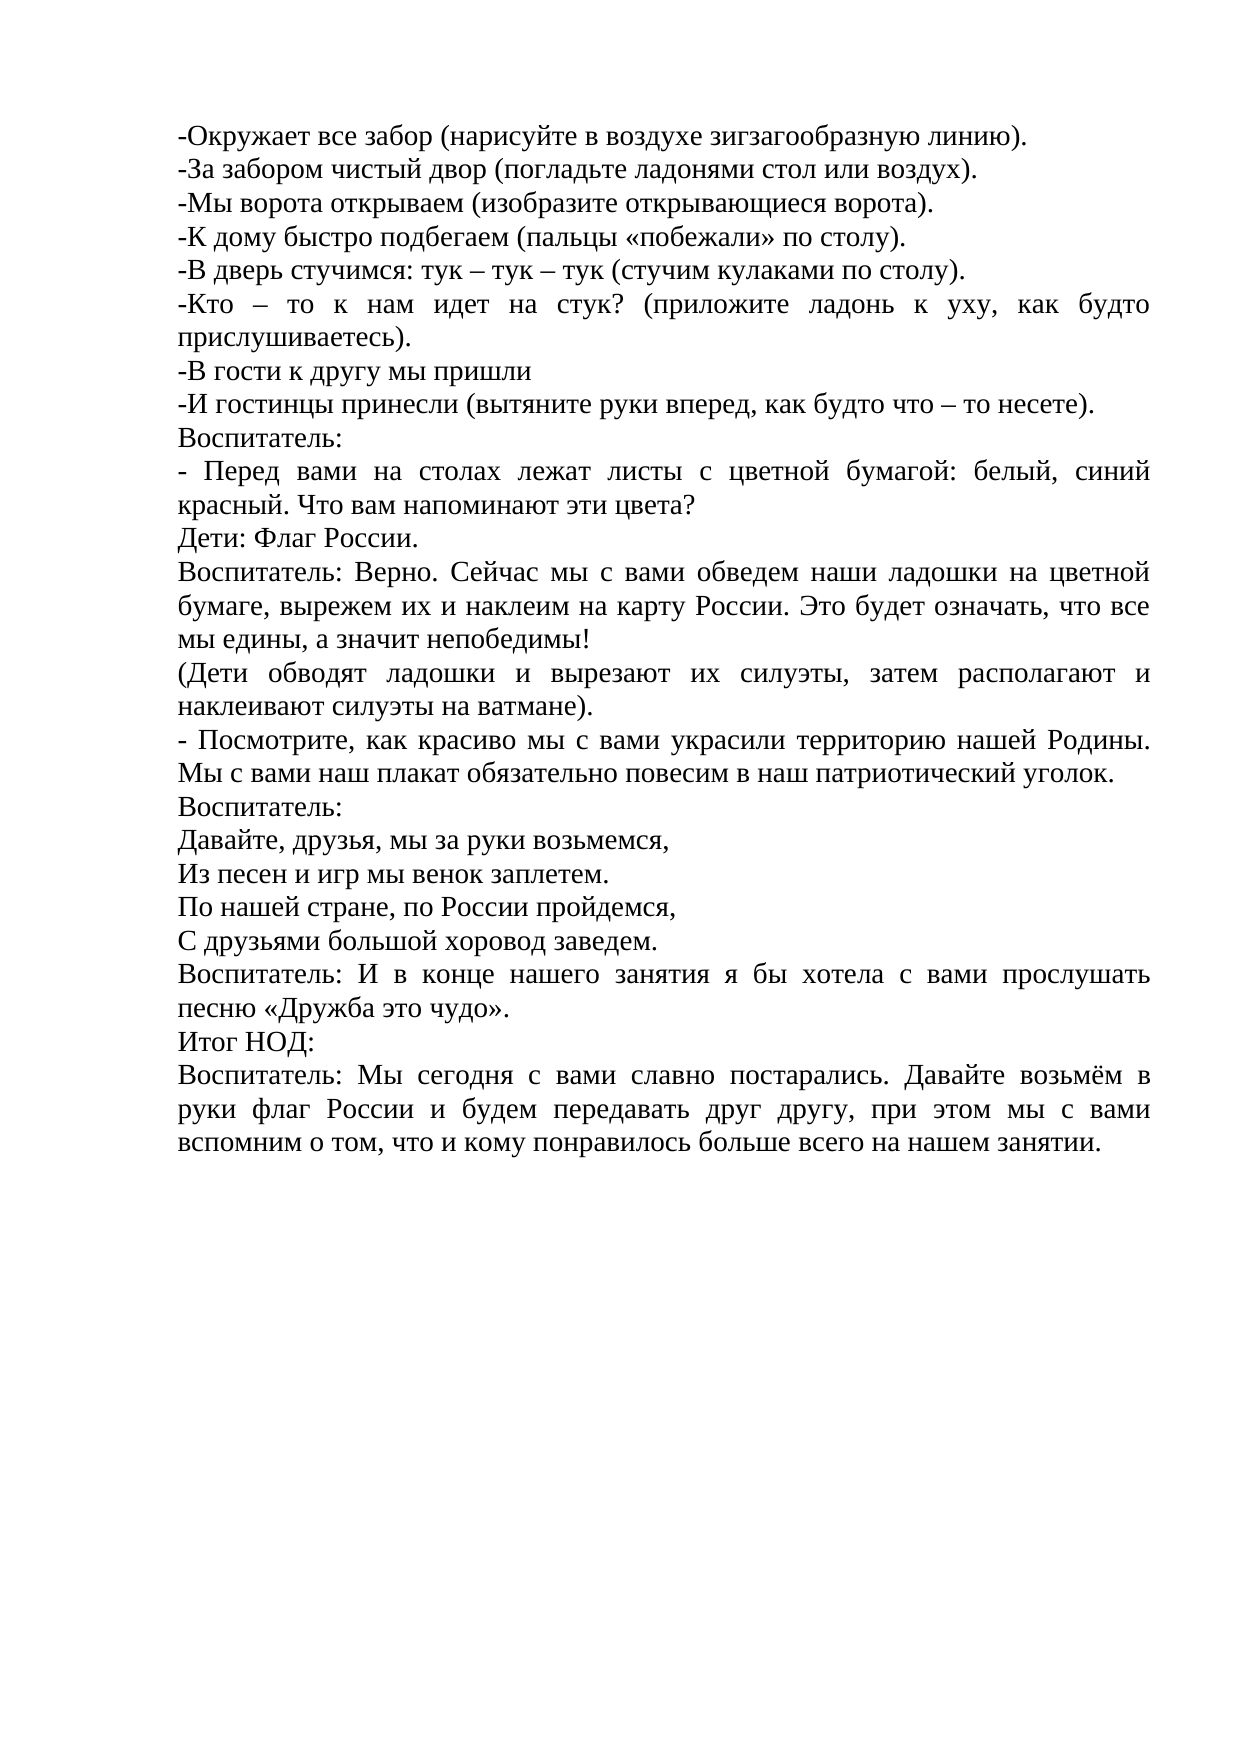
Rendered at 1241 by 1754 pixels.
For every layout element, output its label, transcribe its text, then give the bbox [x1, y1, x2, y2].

text -Окружает все забор (нарисуйте в воздухе зигзагообразную линию). [177, 118, 1152, 152]
text - Посмотрите, как красиво мы с вами украсили территорию нашей Родины. Мы с вами наш плакат обязательно повесим в наш патриотический уголок. [177, 722, 1152, 789]
text -В гости к другу мы пришли [177, 353, 1152, 386]
text Воспитатель: И в конце нашего занятия я бы хотела с вами прослушать песню «Дружба это чудо». [177, 957, 1152, 1024]
text Из песен и игр мы венок заплетем. [177, 856, 1152, 889]
text Воспитатель: [177, 420, 1152, 453]
text Давайте, друзья, мы за руки возьмемся, [177, 822, 1152, 856]
text Воспитатель: Верно. Сейчас мы с вами обведем наши ладошки на цветной бумаге, вырежем их и наклеим на карту России. Это будет означать, что все мы едины, а значит непобедимы! [177, 554, 1152, 655]
text Воспитатель: [177, 789, 1152, 822]
text -В дверь стучимся: тук – тук – тук (стучим кулаками по столу). [177, 252, 1152, 286]
text -За забором чистый двор (погладьте ладонями стол или воздух). [177, 152, 1152, 185]
text -Мы ворота открываем (изобразите открывающиеся ворота). [177, 185, 1152, 219]
text Воспитатель: Мы сегодня с вами славно постарались. Давайте возьмём в руки флаг России и будем передавать друг другу, при этом мы с вами вспомним о том, что и кому понравилось больше всего на нашем занятии. [177, 1057, 1152, 1158]
text Дети: Флаг России. [177, 521, 1152, 554]
text -И гостинцы принесли (вытяните руки вперед, как будто что – то несете). [177, 386, 1152, 420]
text С друзьями большой хоровод заведем. [177, 923, 1152, 957]
text -Кто – то к нам идет на стук? (приложите ладонь к уху, как будто прислушиваетесь). [177, 286, 1152, 353]
text Итог НОД: [177, 1024, 1152, 1057]
text - Перед вами на столах лежат листы с цветной бумагой: белый, синий красный. Что вам напоминают эти цвета? [177, 453, 1152, 521]
text (Дети обводят ладошки и вырезают их силуэты, затем располагают и наклеивают силуэты на ватмане). [177, 655, 1152, 722]
text -К дому быстро подбегаем (пальцы «побежали» по столу). [177, 219, 1152, 252]
text По нашей стране, по России пройдемся, [177, 889, 1152, 923]
